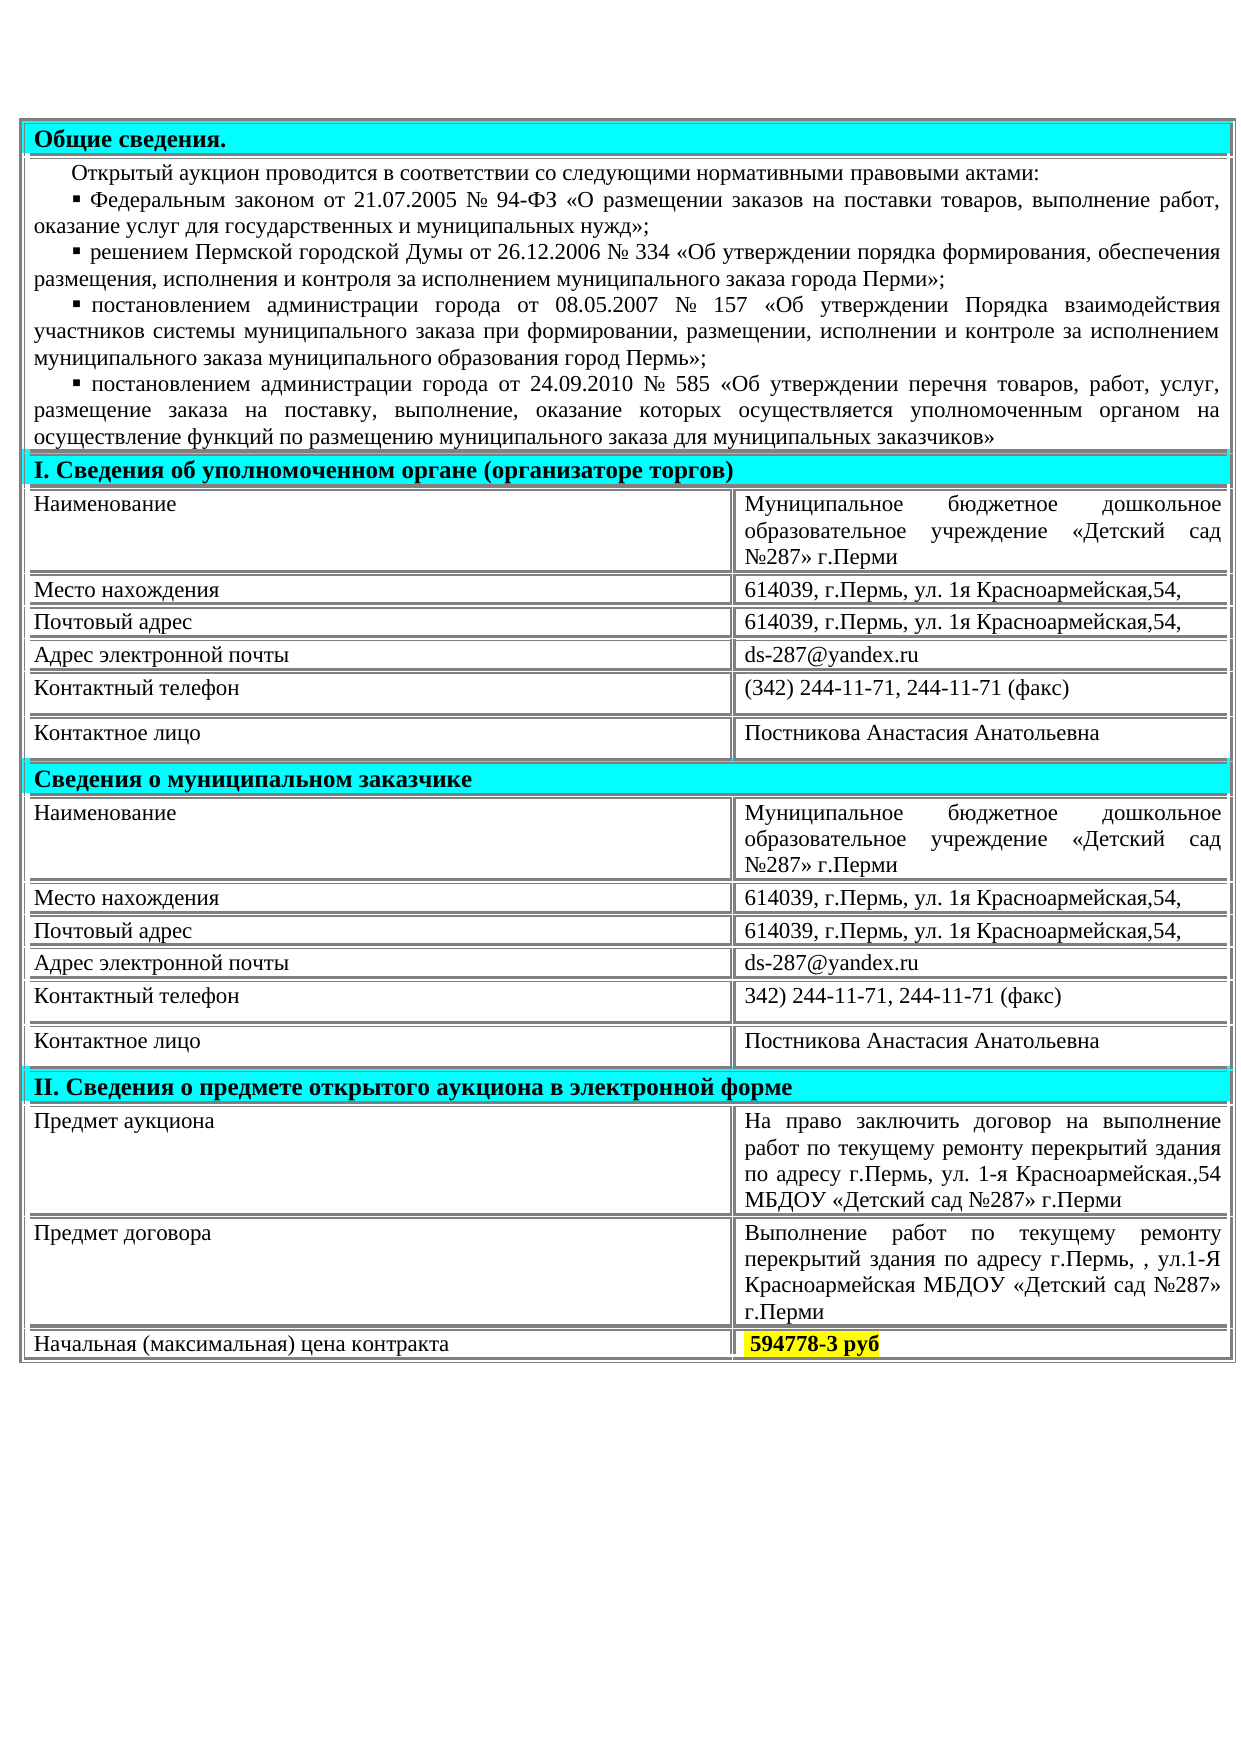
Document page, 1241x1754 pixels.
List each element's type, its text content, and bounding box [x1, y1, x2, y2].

table_cell 614039, г.Пермь, ул. 1я Красноармейская,54, [733, 911, 1233, 943]
table_cell Контактное лицо [22, 713, 733, 758]
table_cell 342) 244-11-71, 244-11-71 (факс) [733, 976, 1233, 1021]
table_cell Предмет аукциона [22, 1101, 733, 1213]
table_cell Сведения о муниципальном заказчике [22, 758, 1233, 793]
table_cell ds-287@yandex.ru [733, 635, 1233, 667]
table_cell Почтовый адрес [22, 602, 733, 635]
table_cell ds-287@yandex.ru [733, 943, 1233, 976]
table_cell Почтовый адрес [22, 911, 733, 943]
table_cell 614039, г.Пермь, ул. 1я Красноармейская,54, [733, 878, 1233, 911]
table_header Общие сведения. [25, 124, 1230, 153]
table_cell На право заключить договор на выполнение работ по текущему ремонту перекрытий здания по адресу г.Пермь, ул. 1-я Красноармейская.,54 МБДОУ «Детский сад №287» г.Перми [733, 1101, 1233, 1213]
table_cell (342) 244-11-71, 244-11-71 (факс) [733, 668, 1233, 712]
table_cell Контактный телефон [22, 668, 733, 712]
table_cell Адрес электронной почты [22, 635, 733, 667]
table_cell Место нахождения [22, 878, 733, 911]
table_cell Начальная (максимальная) цена контракта [22, 1324, 733, 1357]
table_cell Наименование [22, 484, 733, 569]
table_cell Постникова Анастасия Анатольевна [733, 1021, 1233, 1066]
table_cell Постникова Анастасия Анатольевна [733, 713, 1233, 758]
table_cell Контактный телефон [22, 976, 733, 1021]
table_cell Место нахождения [22, 570, 733, 602]
table_cell 614039, г.Пермь, ул. 1я Красноармейская,54, [733, 602, 1233, 635]
table_cell Наименование [22, 793, 733, 878]
table_cell Выполнение работ по текущему ремонту перекрытий здания по адресу г.Пермь, , ул.1-Я Красноармейская МБДОУ «Детский сад №287» г.Перми [733, 1213, 1233, 1324]
table_cell Муниципальное бюджетное дошкольное образовательное учреждение «Детский сад №287» г.Перми [733, 793, 1233, 878]
table_cell Контактное лицо [22, 1021, 733, 1066]
table_cell Открытый аукцион проводится в соответствии со следующими нормативными правовыми актами: Федеральным законом от 21.07.2005 № 94-ФЗ «О размещении заказов на поставки товаров, выполнение работ, оказание услуг для государственных и муниципальных нужд»; решением Пермской городской Думы от 26.12.2006 № 334 «Об утверждении порядка формирования, обеспечения размещения, исполнения и контроля за исполнением муниципального заказа города Перми»; постановлением администрации города от 08.05.2007 № 157 «Об утверждении Порядка взаимодействия участников системы муниципального заказа при формировании, размещении, исполнении и контроле за исполнением муниципального заказа муниципального образования город Пермь»; постановлением администрации города от 24.09.2010 № 585 «Об утверждении перечня товаров, работ, услуг, размещение заказа на поставку, выполнение, оказание которых осуществляется уполномоченным органом на осуществление функций по размещению муниципального заказа для муниципальных заказчиков» [22, 153, 1233, 449]
table_cell II. Сведения о предмете открытого аукциона в электронной форме [22, 1066, 1233, 1101]
table_cell 594778-3 руб [733, 1324, 1233, 1357]
table_cell Предмет договора [22, 1213, 733, 1324]
table_cell I. Сведения об уполномоченном органе (организаторе торгов) [22, 449, 1233, 484]
table_cell 614039, г.Пермь, ул. 1я Красноармейская,54, [733, 570, 1233, 602]
table_cell Адрес электронной почты [22, 943, 733, 976]
table_cell Муниципальное бюджетное дошкольное образовательное учреждение «Детский сад №287» г.Перми [733, 484, 1233, 569]
